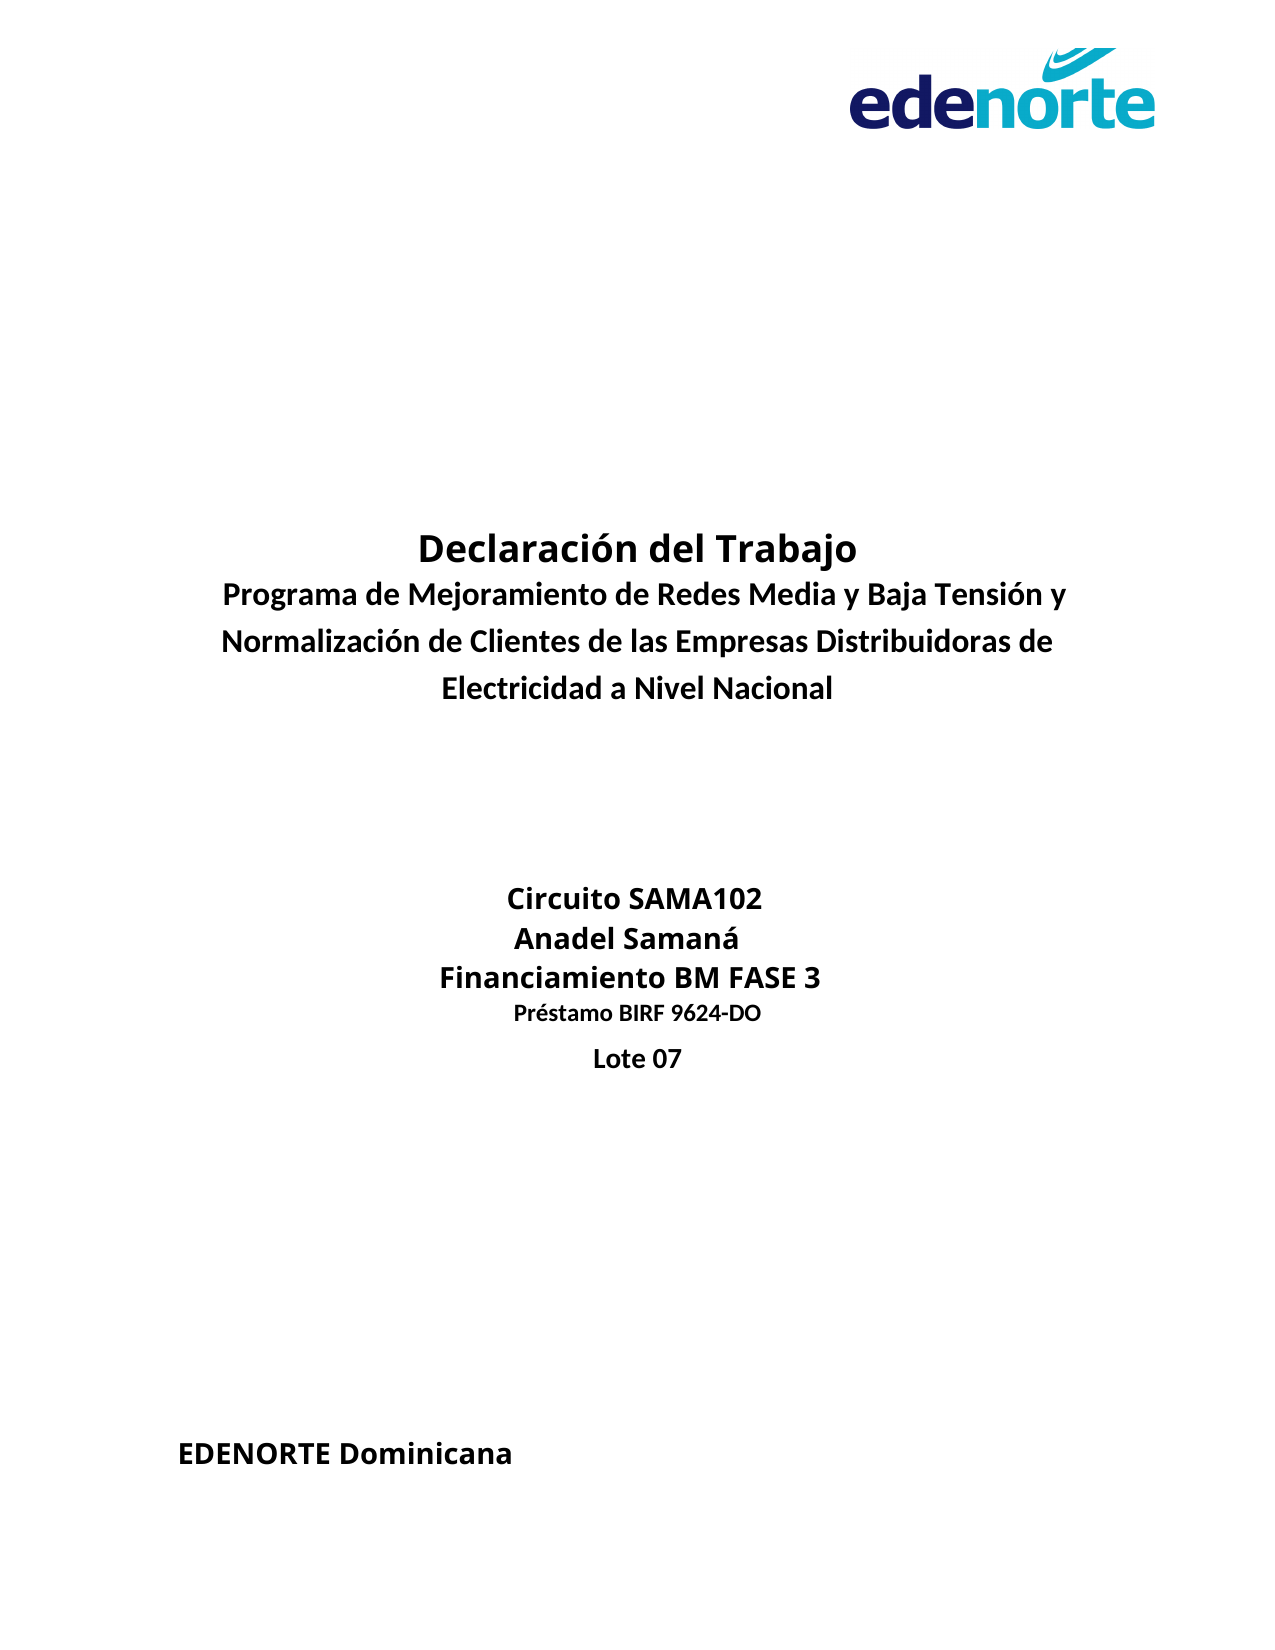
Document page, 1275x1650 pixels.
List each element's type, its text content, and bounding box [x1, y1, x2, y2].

text Financiamiento BM FASE 3 [177, 958, 1098, 997]
text Lote 07 [177, 1040, 1098, 1076]
text Anadel Samaná [177, 918, 1098, 958]
text Declaración del Trabajo [177, 522, 1098, 573]
text Circuito SAMA102 [177, 878, 1098, 918]
text EDENORTE Dominicana [177, 1433, 1098, 1473]
text Préstamo BIRF 9624-DO [177, 997, 1098, 1028]
picture [850, 48, 1155, 129]
text Programa de Mejoramiento de Redes Media y Baja Tensión y Normalización de Clientes de las Empresas Distribuidoras de Electricidad a Nivel Nacional [177, 573, 1098, 708]
